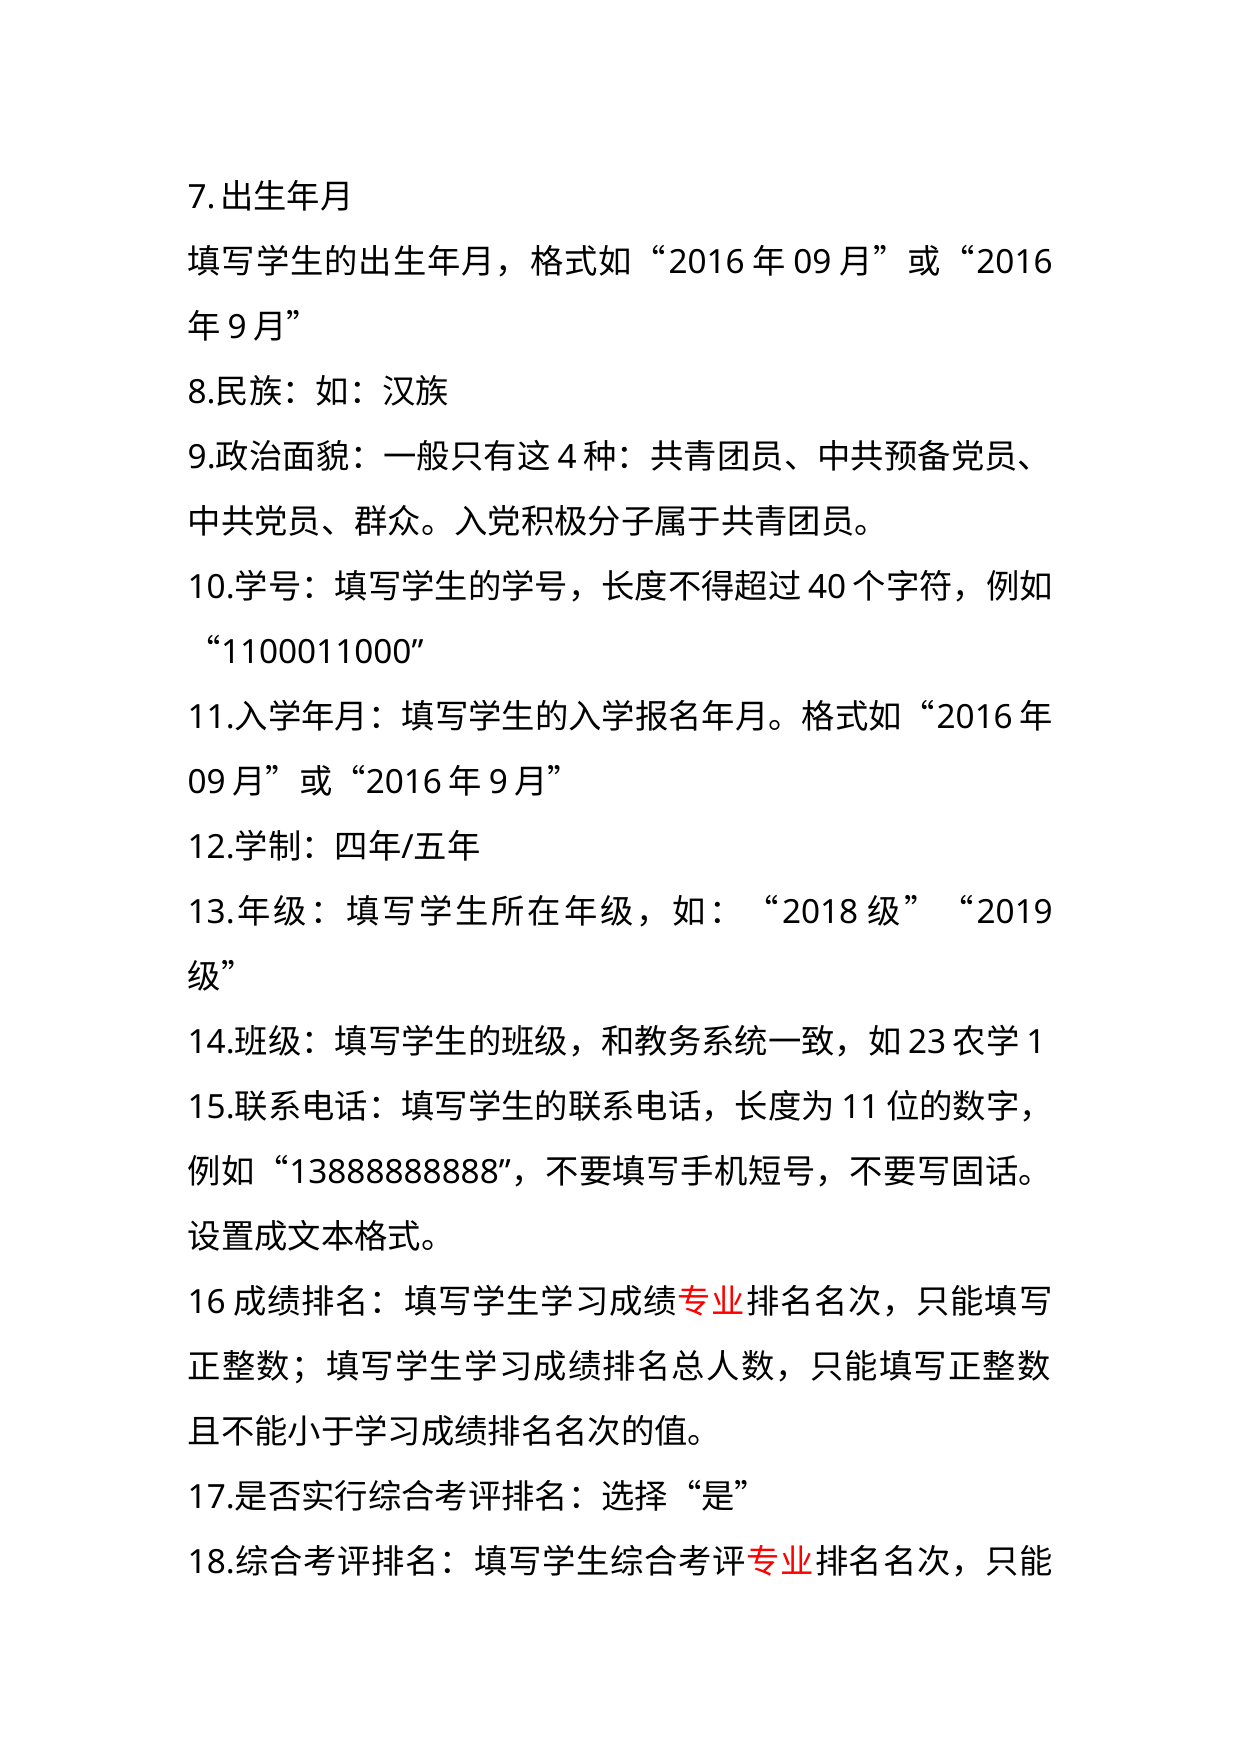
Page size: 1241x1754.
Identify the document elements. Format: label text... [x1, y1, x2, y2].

text 8.民族：如：汉族 [187, 357, 1053, 422]
text 15.联系电话：填写学生的联系电话，长度为11位的数字，例如“13888888888”，不要填写手机短号，不要写固话。设置成文本格式。 [187, 1072, 1053, 1267]
text 12.学制：四年/五年 [187, 812, 1053, 877]
text 14.班级：填写学生的班级，和教务系统一致，如23农学1 [187, 1007, 1053, 1072]
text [187, 1527, 1053, 1592]
list 填写学生的出生年月，格式如“2016年09月”或“2016年9月” [187, 227, 1053, 357]
text 17.是否实行综合考评排名：选择“是” [187, 1462, 1053, 1527]
text 11.入学年月：填写学生的入学报名年月。格式如“2016年09月”或“2016年9月” [187, 682, 1053, 812]
text 16成绩排名：填写学生学习成绩专业排名名次，只能填写正整数；填写学生学习成绩排名总人数，只能填写正整数且不能小于学习成绩排名名次的值。 [187, 1267, 1053, 1462]
text 13.年级：填写学生所在年级，如：“2018级”“2019级” [187, 877, 1053, 1007]
text 9.政治面貌：一般只有这4种：共青团员、中共预备党员、中共党员、群众。入党积极分子属于共青团员。 [187, 422, 1053, 552]
list 出生年月 [187, 162, 1053, 227]
text 10.学号：填写学生的学号，长度不得超过40个字符，例如“1100011000” [187, 552, 1053, 682]
